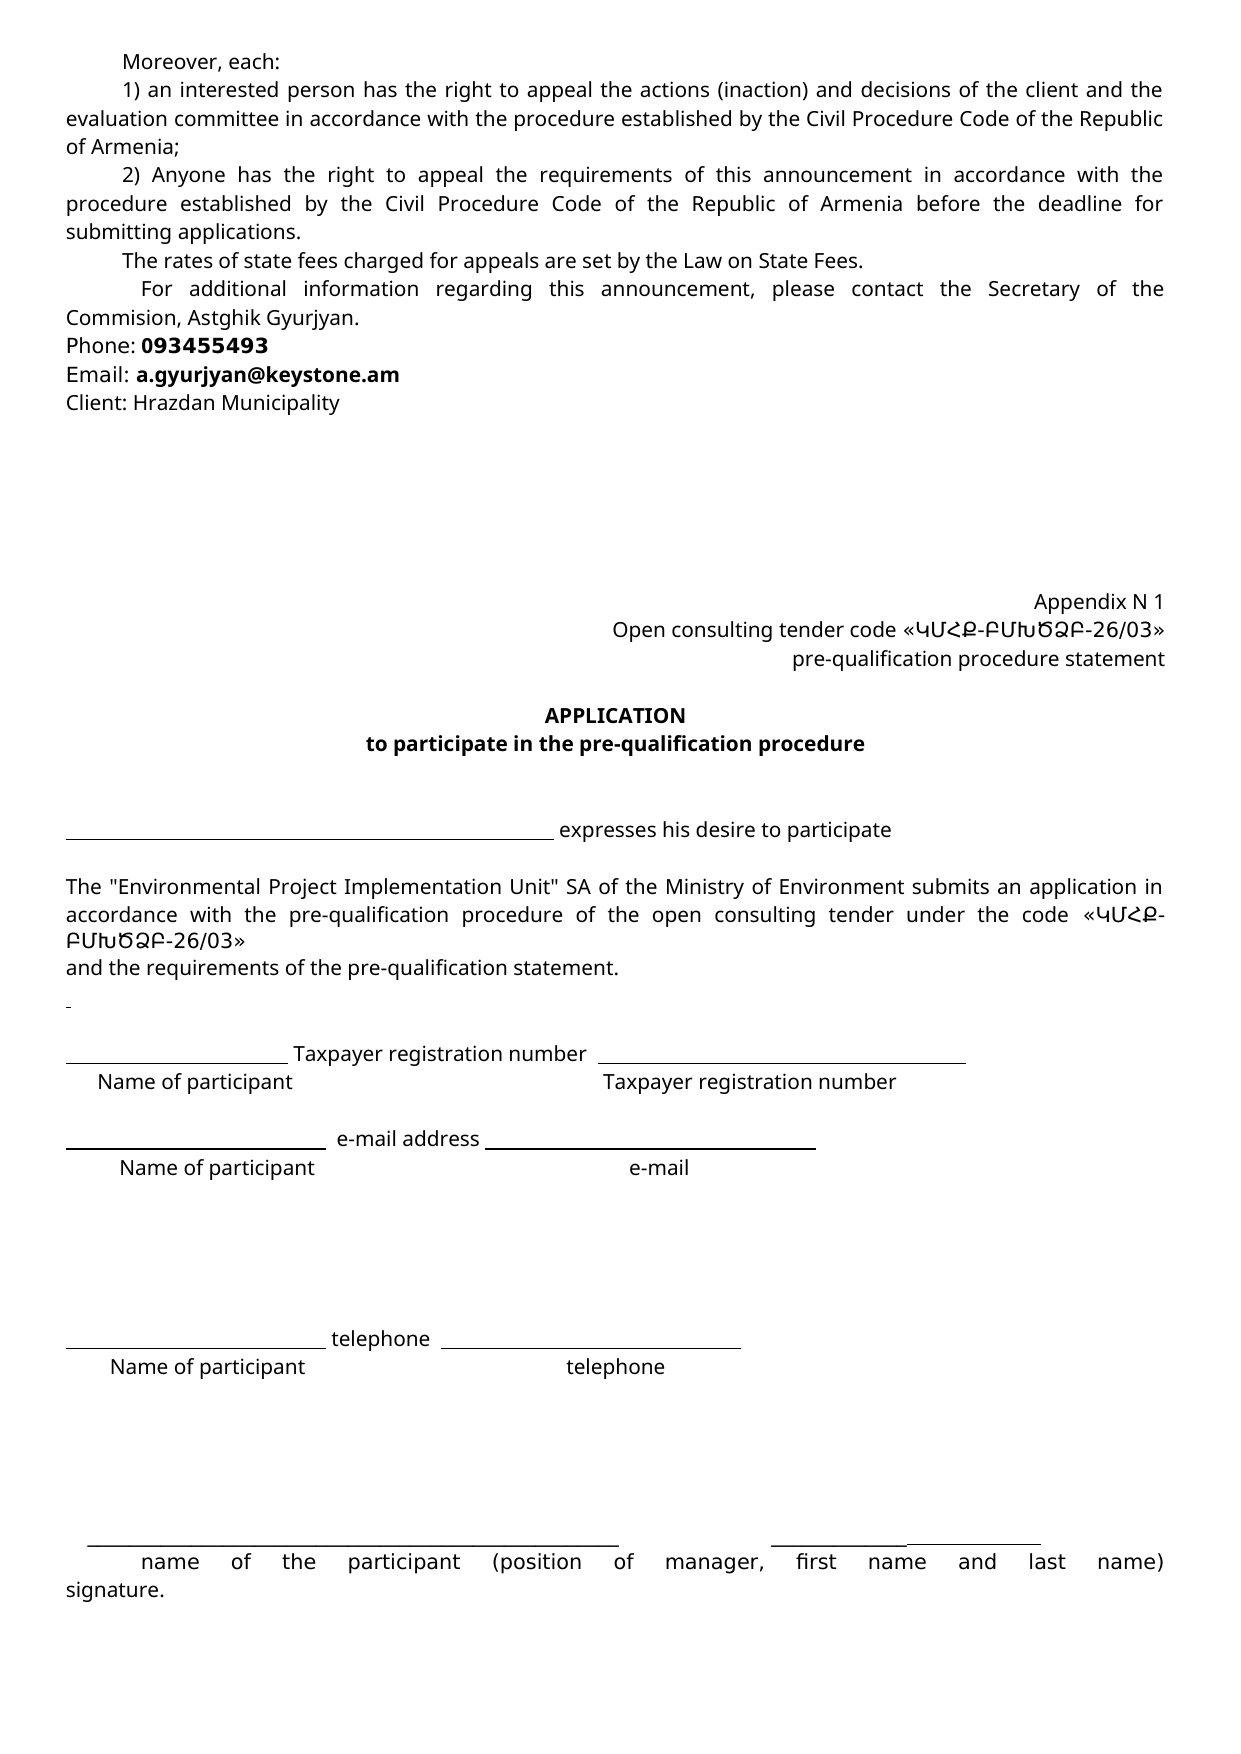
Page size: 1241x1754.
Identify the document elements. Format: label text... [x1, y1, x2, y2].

text telephone [66, 1324, 1165, 1352]
text Phone: 093455493 [66, 331, 1165, 360]
text Name of participant e-mail [66, 1153, 1165, 1181]
text expresses his desire to participate [66, 815, 1165, 843]
text For additional information regarding this announcement, please contact the Secretary of the Commision, Astghik Gyurjyan. [66, 274, 1165, 331]
text Appendix N 1 [66, 587, 1165, 616]
text 1) an interested person has the right to appeal the actions (inaction) and decisions of the client and the evaluation committee in accordance with the procedure established by the Civil Procedure Code of the Republic of Armenia; [66, 75, 1165, 161]
text Name of participant telephone [66, 1352, 1165, 1381]
text and the requirements of the pre-qualification statement. [66, 953, 1165, 981]
text Email: a.gyurjyan@keystone.am [66, 360, 1165, 388]
text The rates of state fees charged for appeals are set by the Law on State Fees. [66, 246, 1165, 274]
text 2) Anyone has the right to appeal the requirements of this announcement in accordance with the procedure established by the Civil Procedure Code of the Republic of Armenia before the deadline for submitting applications. [66, 161, 1165, 246]
text to participate in the pre-qualification procedure [66, 729, 1165, 758]
text e-mail address [66, 1124, 1165, 1153]
text Taxpayer registration number [66, 1039, 1165, 1067]
text Open consulting tender code «ԿՄՀՔ-ԲՄԽԾՁԲ-26/03» [66, 616, 1165, 644]
text Client: Hrazdan Municipality [66, 388, 1165, 417]
text pre-qualification procedure statement [66, 644, 1165, 672]
text The "Environmental Project Implementation Unit" SA of the Ministry of Environment submits an application in accordance with the pre-qualification procedure of the open consulting tender under the code «ԿՄՀՔ-ԲՄԽԾՁԲ-26/03» [66, 872, 1165, 953]
text ___________________________________________________ _____________ name of the participant (position of manager, first name and last name) signature. [66, 1523, 1165, 1604]
text APPLICATION [66, 701, 1165, 729]
text Moreover, each: [66, 47, 1165, 75]
text Name of participant Taxpayer registration number [66, 1067, 1165, 1096]
